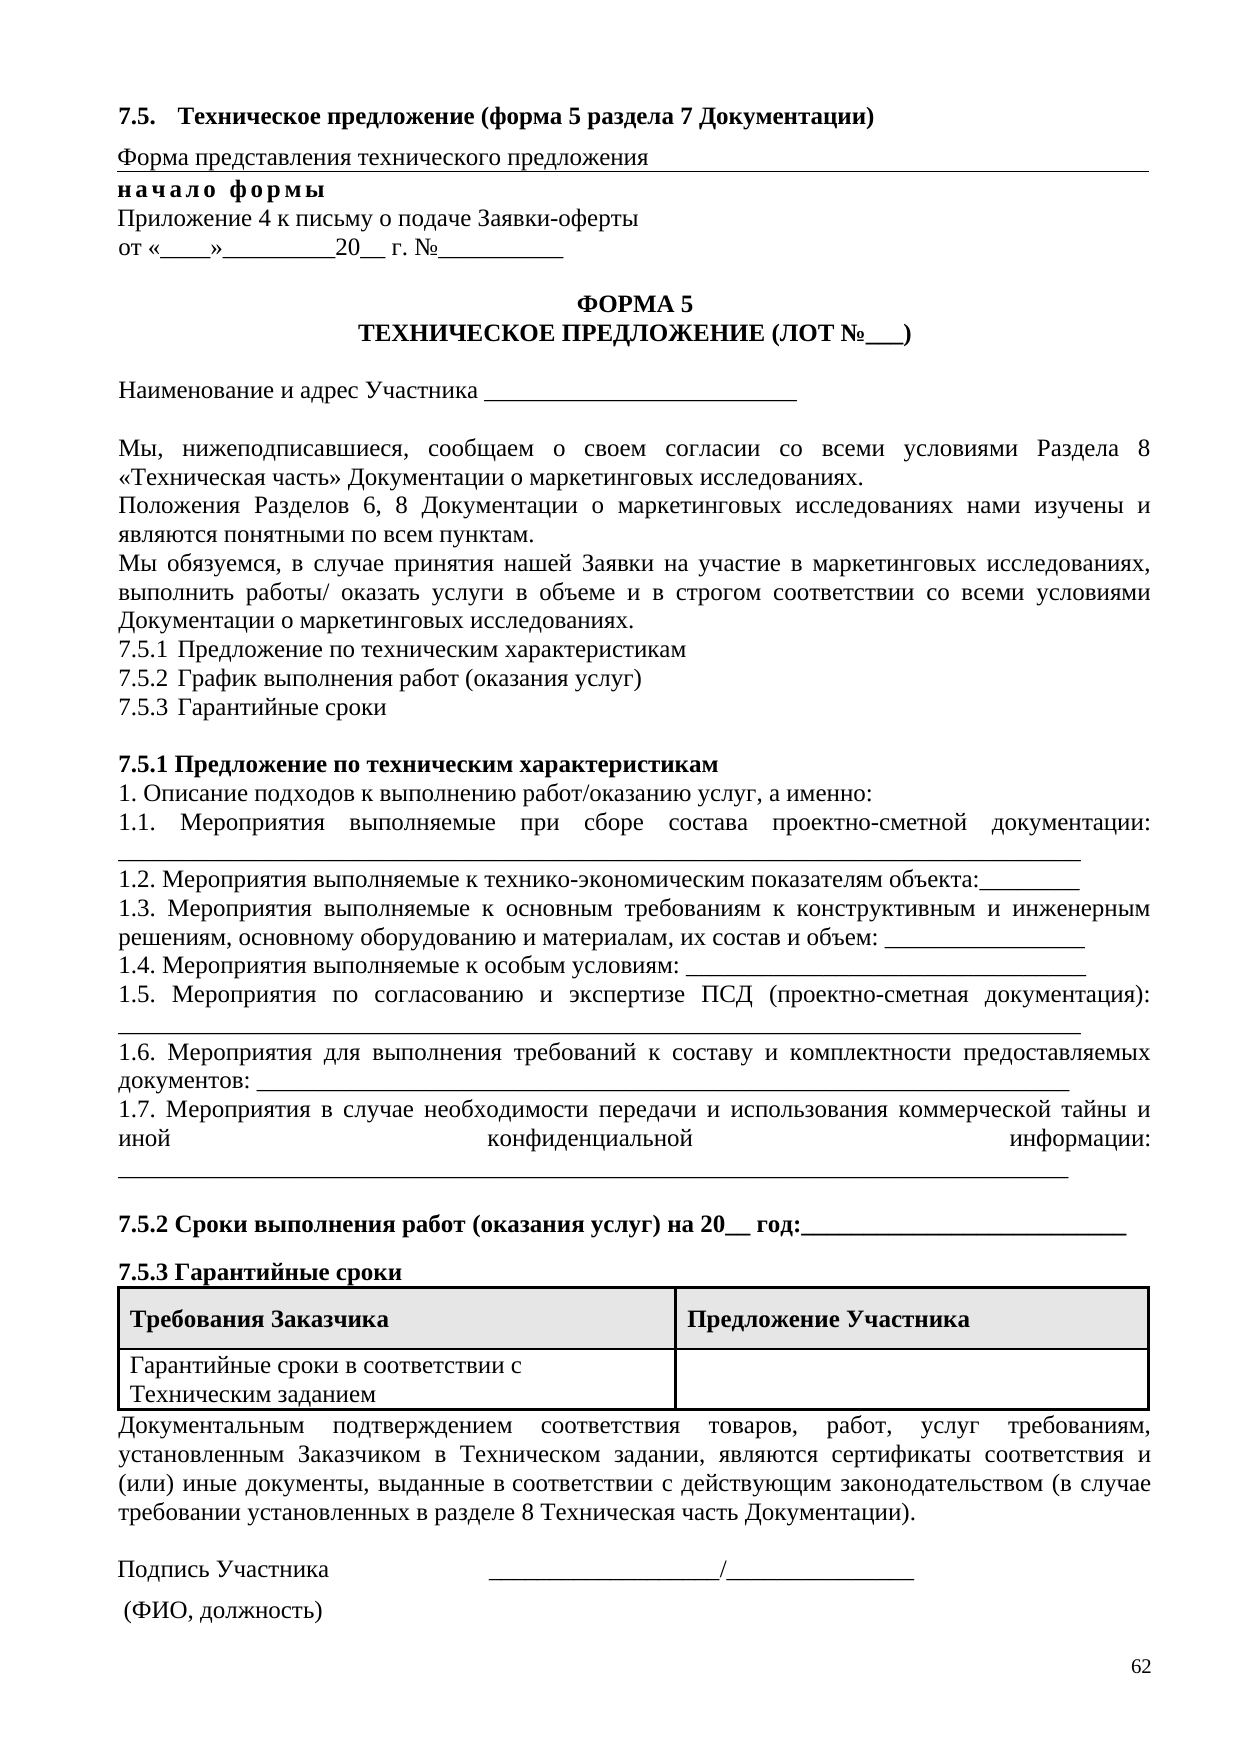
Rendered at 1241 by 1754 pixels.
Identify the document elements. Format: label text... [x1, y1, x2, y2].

text 7.5.2 График выполнения работ (оказания услуг) [118, 663, 1152, 692]
text 1.1. Мероприятия выполняемые при сборе состава проектно-сметной документации: _____________________________________________________________________________ [118, 807, 1152, 864]
text Форма представления технического предложения [117, 142, 1152, 171]
text 1.4. Мероприятия выполняемые к особым условиям: ________________________________ [118, 951, 1152, 979]
text (ФИО, должность) [117, 1596, 1152, 1624]
text 1.5. Мероприятия по согласованию и экспертизе ПСД (проектно-сметная документация): _____________________________________________________________________________ [118, 979, 1152, 1037]
text Положения Разделов 6, 8 Документации о маркетинговых исследованиях нами изучены и являются понятными по всем пунктам. [118, 491, 1152, 548]
text Мы обязуемся, в случае принятия нашей Заявки на участие в маркетинговых исследованиях, выполнить работы/ оказать услуги в объеме и в строгом соответствии со всеми условиями Документации о маркетинговых исследованиях. [118, 548, 1152, 634]
text 7.5.1 Предложение по техническим характеристикам [118, 749, 1152, 778]
table_header Предложение Участника [677, 1289, 1147, 1348]
table_header Требования Заказчика [120, 1289, 674, 1348]
text Приложение 4 к письму о подаче Заявки-оферты от «____»_________20__ г. №__________ [117, 203, 1152, 261]
text 7.5.1 Предложение по техническим характеристикам [118, 634, 1152, 663]
text 1.7. Мероприятия в случае необходимости передачи и использования коммерческой тайны и иной конфиденциальной информации: ____________________________________________________________________________ [118, 1094, 1152, 1181]
text Наименование и адрес Участника _________________________ [118, 376, 1152, 404]
table_cell [677, 1350, 1147, 1407]
text 1. Описание подходов к выполнению работ/оказанию услуг, а именно: [118, 778, 1152, 807]
table_cell Гарантийные сроки в соответствии с Техническим заданием [120, 1350, 674, 1407]
text начало формы [117, 172, 1149, 203]
text 1.3. Мероприятия выполняемые к основным требованиям к конструктивным и инженерным решениям, основному оборудованию и материалам, их состав и объем: ________________ [118, 893, 1152, 951]
text ФОРМА 5 [118, 289, 1152, 318]
text Документальным подтверждением соответствия товаров, работ, услуг требованиям, установленным Заказчиком в Техническом задании, являются сертификаты соответствия и (или) иные документы, выданные в соответствии с действующим законодательством (в случае требовании установленных в разделе 8 Техническая часть Документации). [118, 1411, 1152, 1526]
text Подпись Участника /_______________ [117, 1554, 1152, 1583]
list Техническое предложение (форма 5 раздела 7 Документации) [118, 101, 1152, 130]
text Мы, нижеподписавшиеся, сообщаем о своем согласии со всеми условиями Раздела 8 «Техническая часть» Документации о маркетинговых исследованиях. [118, 433, 1152, 491]
text Техническое предложение (ЛОТ №___) [118, 318, 1152, 347]
text 7.5.2 Сроки выполнения работ (оказания услуг) на 20__ год:__________________________ [118, 1209, 1152, 1238]
text 7.5.3 Гарантийные сроки [118, 1257, 1152, 1286]
text 1.2. Мероприятия выполняемые к технико-экономическим показателям объекта:________ [118, 864, 1152, 893]
text 1.6. Мероприятия для выполнения требований к составу и комплектности предоставляемых документов: _________________________________________________________________ [118, 1037, 1152, 1094]
text 7.5.3 Гарантийные сроки [118, 692, 1152, 721]
